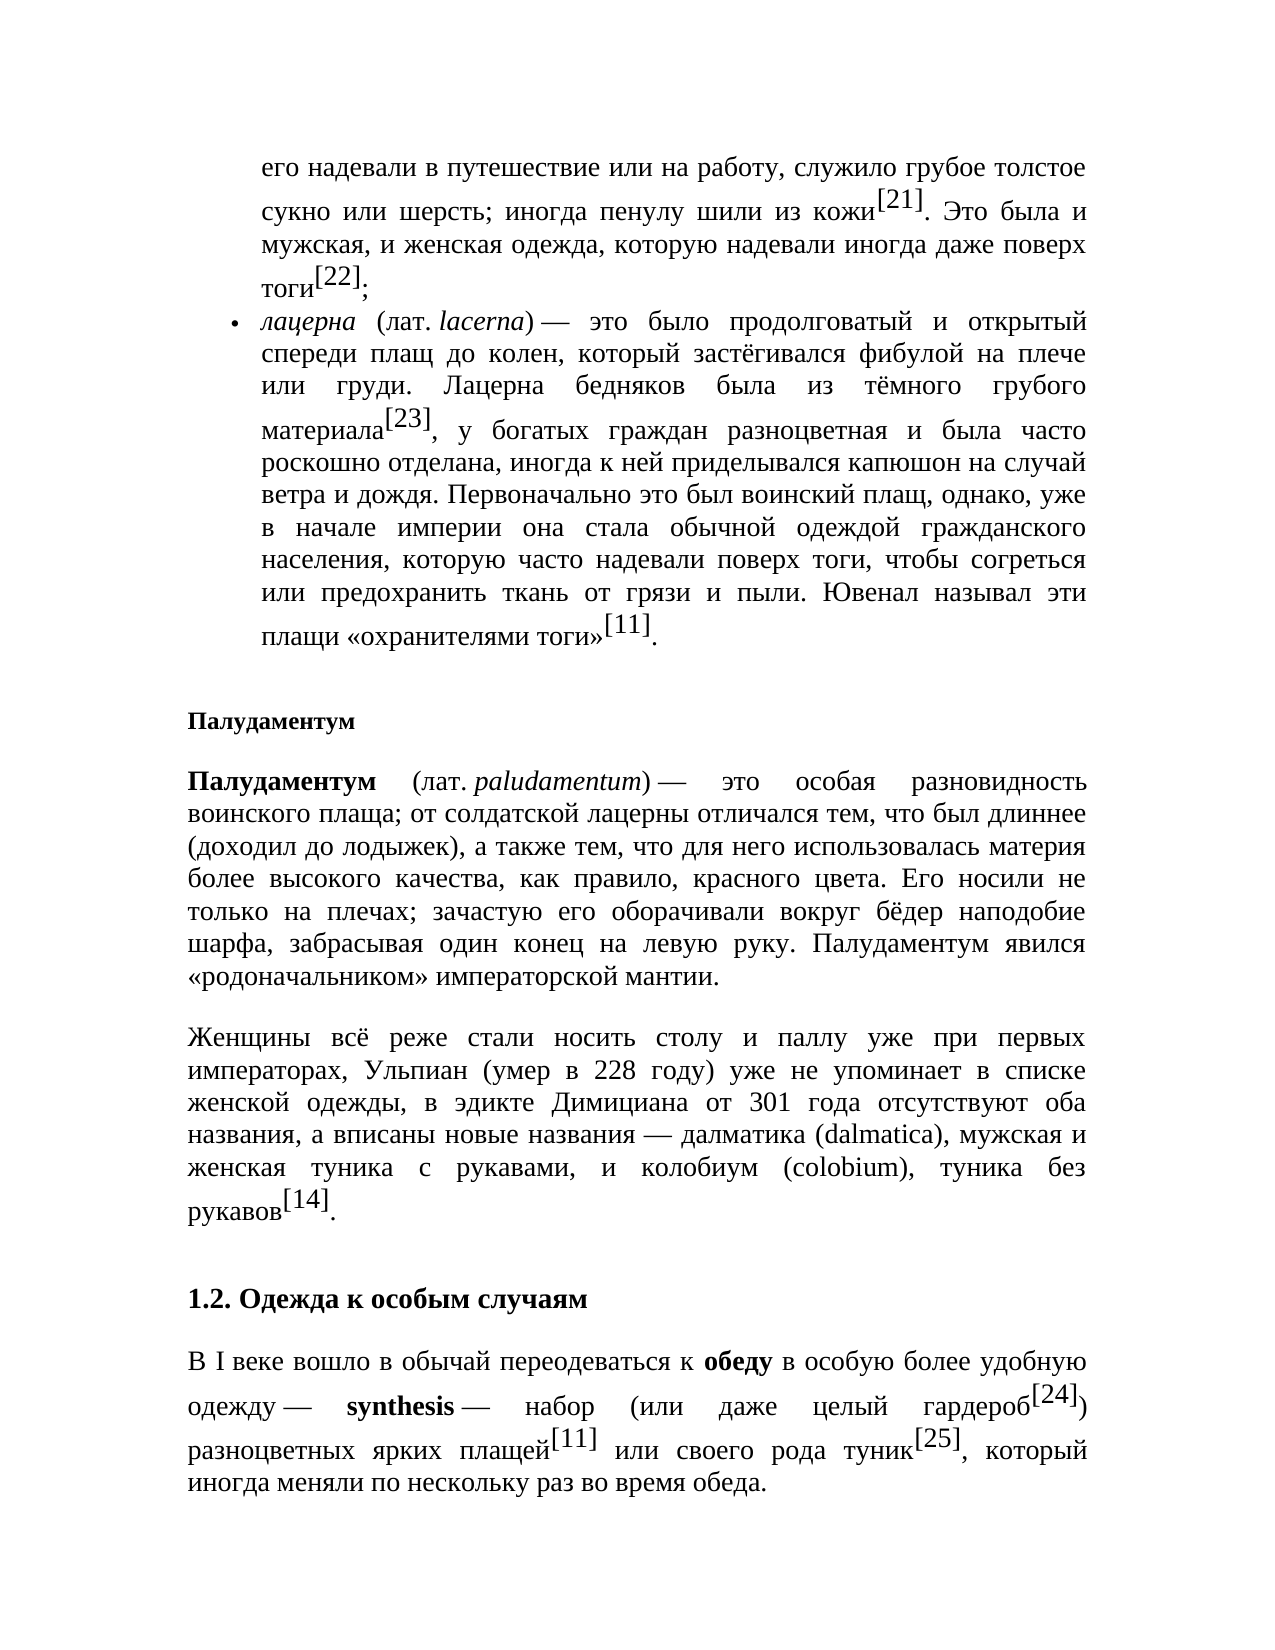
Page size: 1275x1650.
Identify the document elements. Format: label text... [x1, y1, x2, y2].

list Палудаментум [187, 706, 1087, 735]
list лацерна (лат. lacerna) — это было продолговатый и открытый спереди плащ до колен, который застёгивался фибулой на плече или груди. Лацерна бедняков была из тёмного грубого материала[23], у богатых граждан разноцветная и была часто роскошно отделана, иногда к ней приделывался капюшон на случай ветра и дождя. Первоначально это был воинский плащ, однако, уже в начале империи она стала обычной одеждой гражданского населения, которую часто надевали поверх тоги, чтобы согреться или предохранить ткань от грязи и пыли. Ювенал называл эти плащи «охранителями тоги»[11]. [232, 303, 1087, 651]
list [232, 150, 1087, 303]
list 1.2. Одежда к особым случаям [187, 1281, 1087, 1315]
text Женщины всё реже стали носить столу и паллу уже при первых императорах, Ульпиан (умер в 228 году) уже не упоминает в списке женской одежды, в эдикте Димициана от 301 года отсутствуют оба названия, а вписаны новые названия — далматика (dalmatica), мужская и женская туника с рукавами, и колобиум (colobium), туника без рукавов[14]. [187, 1020, 1087, 1227]
text В I веке вошло в обычай переодеваться к обеду в особую более удобную одежду — synthesis — набор (или даже целый гардероб[24]) разноцветных ярких плащей[11] или своего рода туник[25], который иногда меняли по нескольку раз во время обеда. [187, 1344, 1087, 1498]
text Палудаментум (лат. paludamentum) — это особая разновидность воинского плаща; от солдатской лацерны отличался тем, что был длиннее (доходил до лодыжек), а также тем, что для него использовалась материя более высокого качества, как правило, красного цвета. Его носили не только на плечах; зачастую его оборачивали вокруг бёдер наподобие шарфа, забрасывая один конец на левую руку. Палудаментум явился «родоначальником» императорской мантии. [187, 764, 1087, 991]
